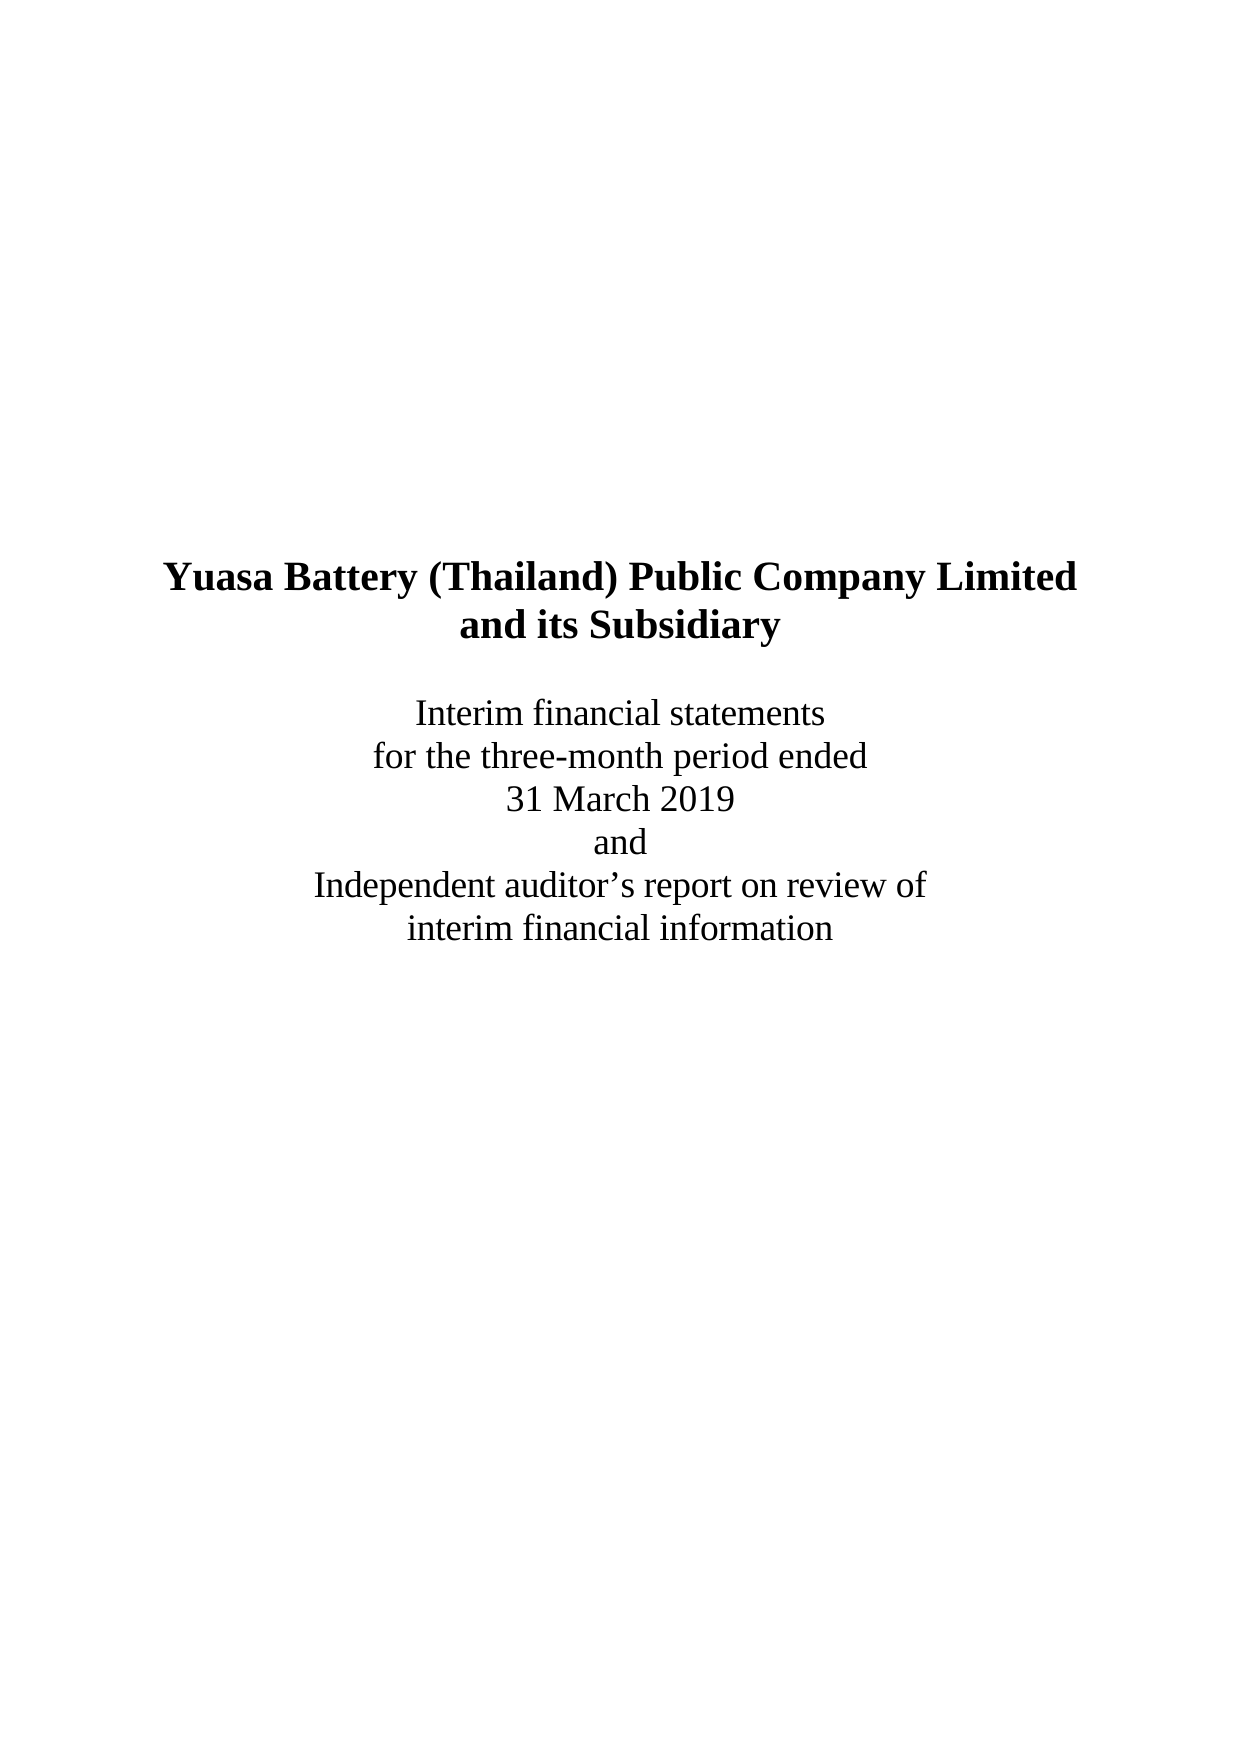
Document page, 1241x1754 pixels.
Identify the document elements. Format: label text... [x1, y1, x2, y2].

text for the three-month period ended [120, 733, 1120, 776]
text Yuasa Battery (Thailand) Public Company Limited [120, 551, 1120, 599]
text 31 March 2019 [120, 776, 1120, 819]
text and [120, 819, 1120, 863]
text and its Subsidiary [120, 599, 1120, 647]
text Interim financial statements [120, 690, 1120, 733]
text interim financial information [120, 906, 1120, 949]
text Independent auditor’s report on review of [120, 863, 1120, 906]
